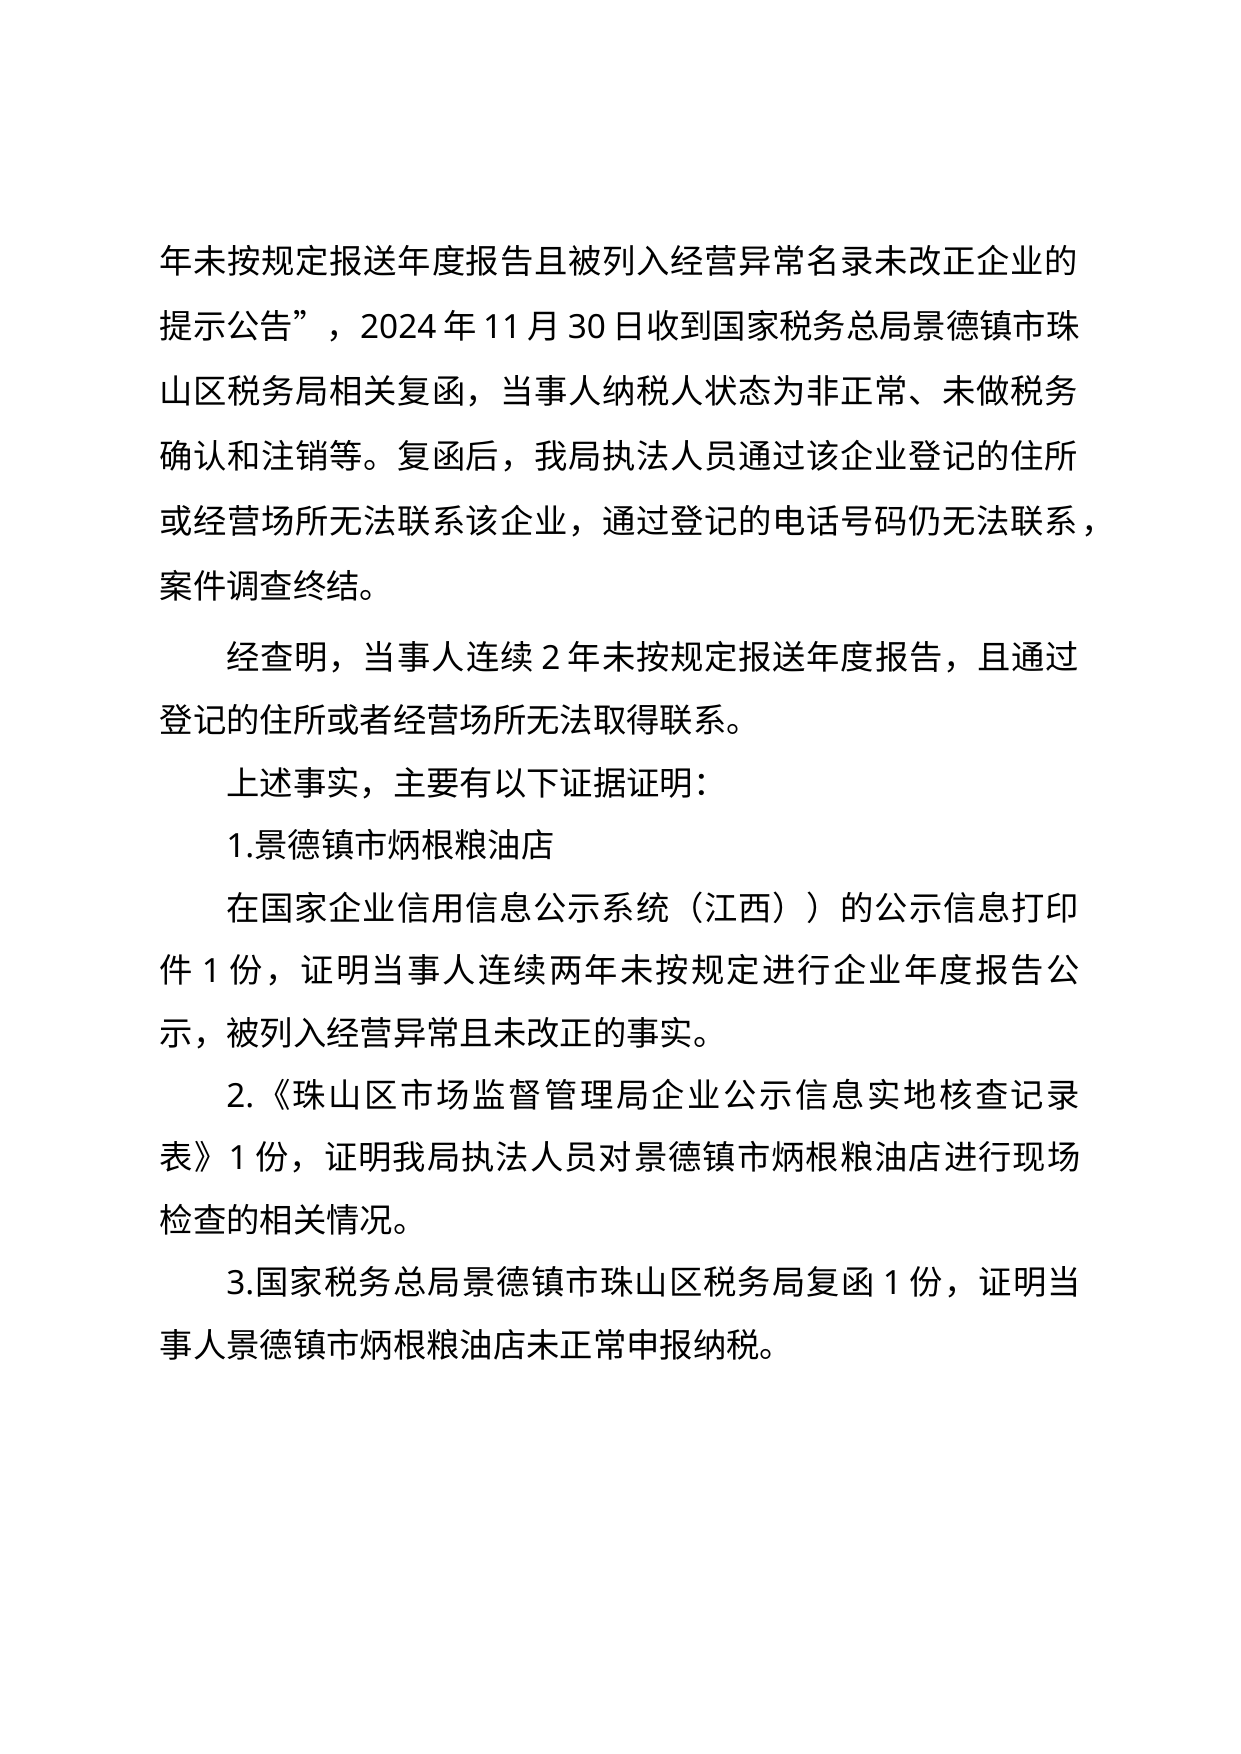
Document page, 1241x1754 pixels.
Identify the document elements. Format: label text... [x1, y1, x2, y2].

text 在国家企业信用信息公示系统（江西））的公示信息打印件1份，证明当事人连续两年未按规定进行企业年度报告公示，被列入经营异常且未改正的事实。 [159, 867, 1081, 1054]
text 3.国家税务总局景德镇市珠山区税务局复函1份，证明当事人景德镇市炳根粮油店未正常申报纳税。 [159, 1242, 1081, 1367]
text 1.景德镇市炳根粮油店 [159, 804, 1081, 867]
text 上述事实，主要有以下证据证明： [159, 742, 1081, 804]
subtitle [159, 227, 1081, 617]
text 2.《珠山区市场监督管理局企业公示信息实地核查记录表》1份，证明我局执法人员对景德镇市炳根粮油店进行现场检查的相关情况。 [159, 1054, 1081, 1242]
text 经查明，当事人连续2年未按规定报送年度报告，且通过登记的住所或者经营场所无法取得联系。 [159, 617, 1081, 742]
